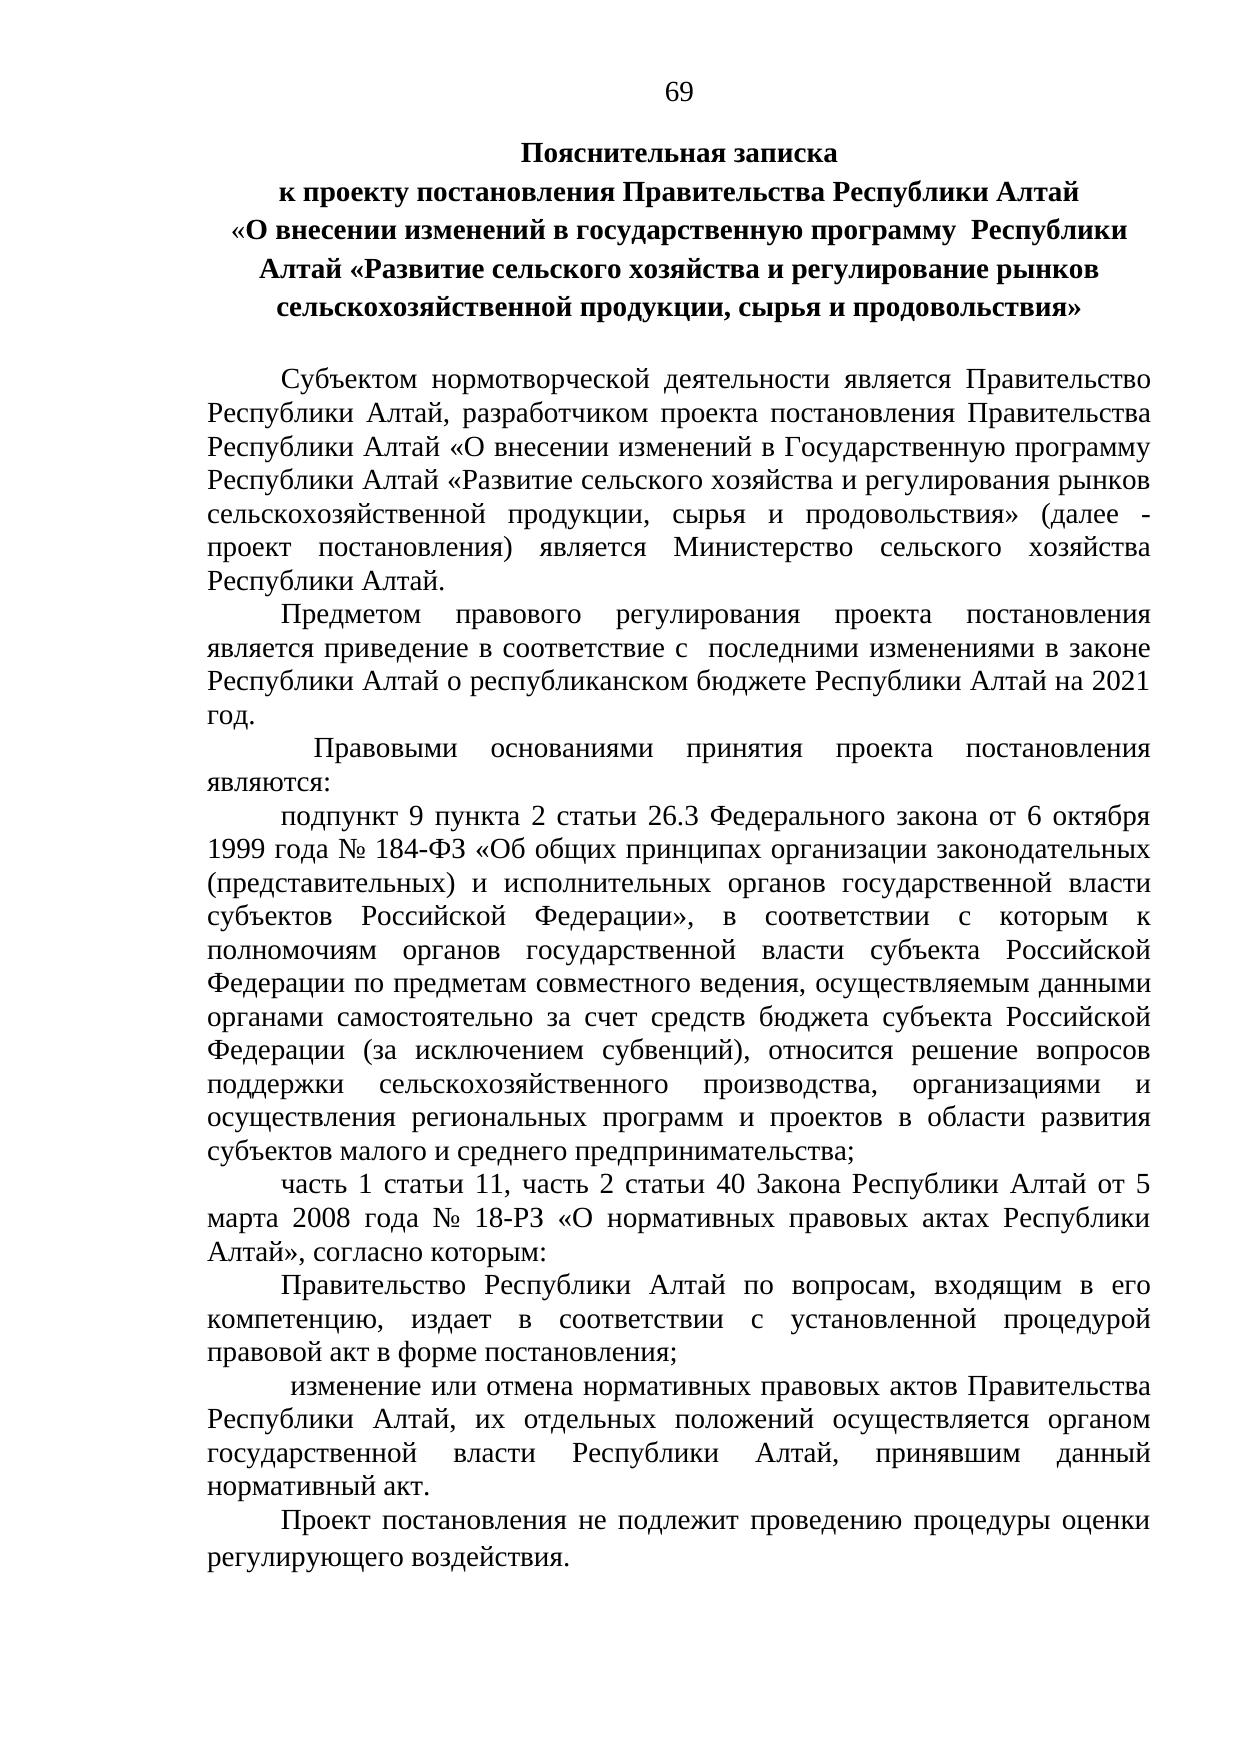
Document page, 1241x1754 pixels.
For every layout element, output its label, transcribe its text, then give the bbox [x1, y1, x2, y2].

text «О внесении изменений в государственную программу Республики Алтай «Развитие сельского хозяйства и регулирование рынков сельскохозяйственной продукции, сырья и продовольствия» [207, 212, 1152, 323]
text Пояснительная записка [207, 135, 1152, 169]
text часть 1 статьи 11, часть 2 статьи 40 Закона Республики Алтай от 5 марта 2008 года № 18-РЗ «О нормативных правовых актах Республики Алтай», согласно которым: [207, 1167, 1152, 1267]
text Правовыми основаниями принятия проекта постановления являются: [207, 731, 1152, 798]
text Предметом правового регулирования проекта постановления является приведение в соответствие с последними изменениями в законе Республики Алтай о республиканском бюджете Республики Алтай на 2021 год. [207, 596, 1152, 731]
text Субъектом нормотворческой деятельности является Правительство Республики Алтай, разработчиком проекта постановления Правительства Республики Алтай «О внесении изменений в Государственную программу Республики Алтай «Развитие сельского хозяйства и регулирования рынков сельскохозяйственной продукции, сырья и продовольствия» (далее - проект постановления) является Министерство сельского хозяйства Республики Алтай. [207, 362, 1152, 596]
text Правительство Республики Алтай по вопросам, входящим в его компетенцию, издает в соответствии с установленной процедурой правовой акт в форме постановления; [207, 1267, 1152, 1368]
text к проекту постановления Правительства Республики Алтай [207, 174, 1152, 207]
text Проект постановления не подлежит проведению процедуры оценки регулирующего воздействия. [207, 1502, 1152, 1572]
text изменение или отмена нормативных правовых актов Правительства Республики Алтай, их отдельных положений осуществляется органом государственной власти Республики Алтай, принявшим данный нормативный акт. [207, 1368, 1152, 1502]
list подпункт 9 пункта 2 статьи 26.3 Федерального закона от 6 октября 1999 года № 184-ФЗ «Об общих принципах организации законодательных (представительных) и исполнительных органов государственной власти субъектов Российской Федерации», в соответствии с которым к полномочиям органов государственной власти субъекта Российской Федерации по предметам совместного ведения, осуществляемым данными органами самостоятельно за счет средств бюджета субъекта Российской Федерации (за исключением субвенций), относится решение вопросов поддержки сельскохозяйственного производства, организациями и осуществления региональных программ и проектов в области развития субъектов малого и среднего предпринимательства; [207, 798, 1152, 1167]
